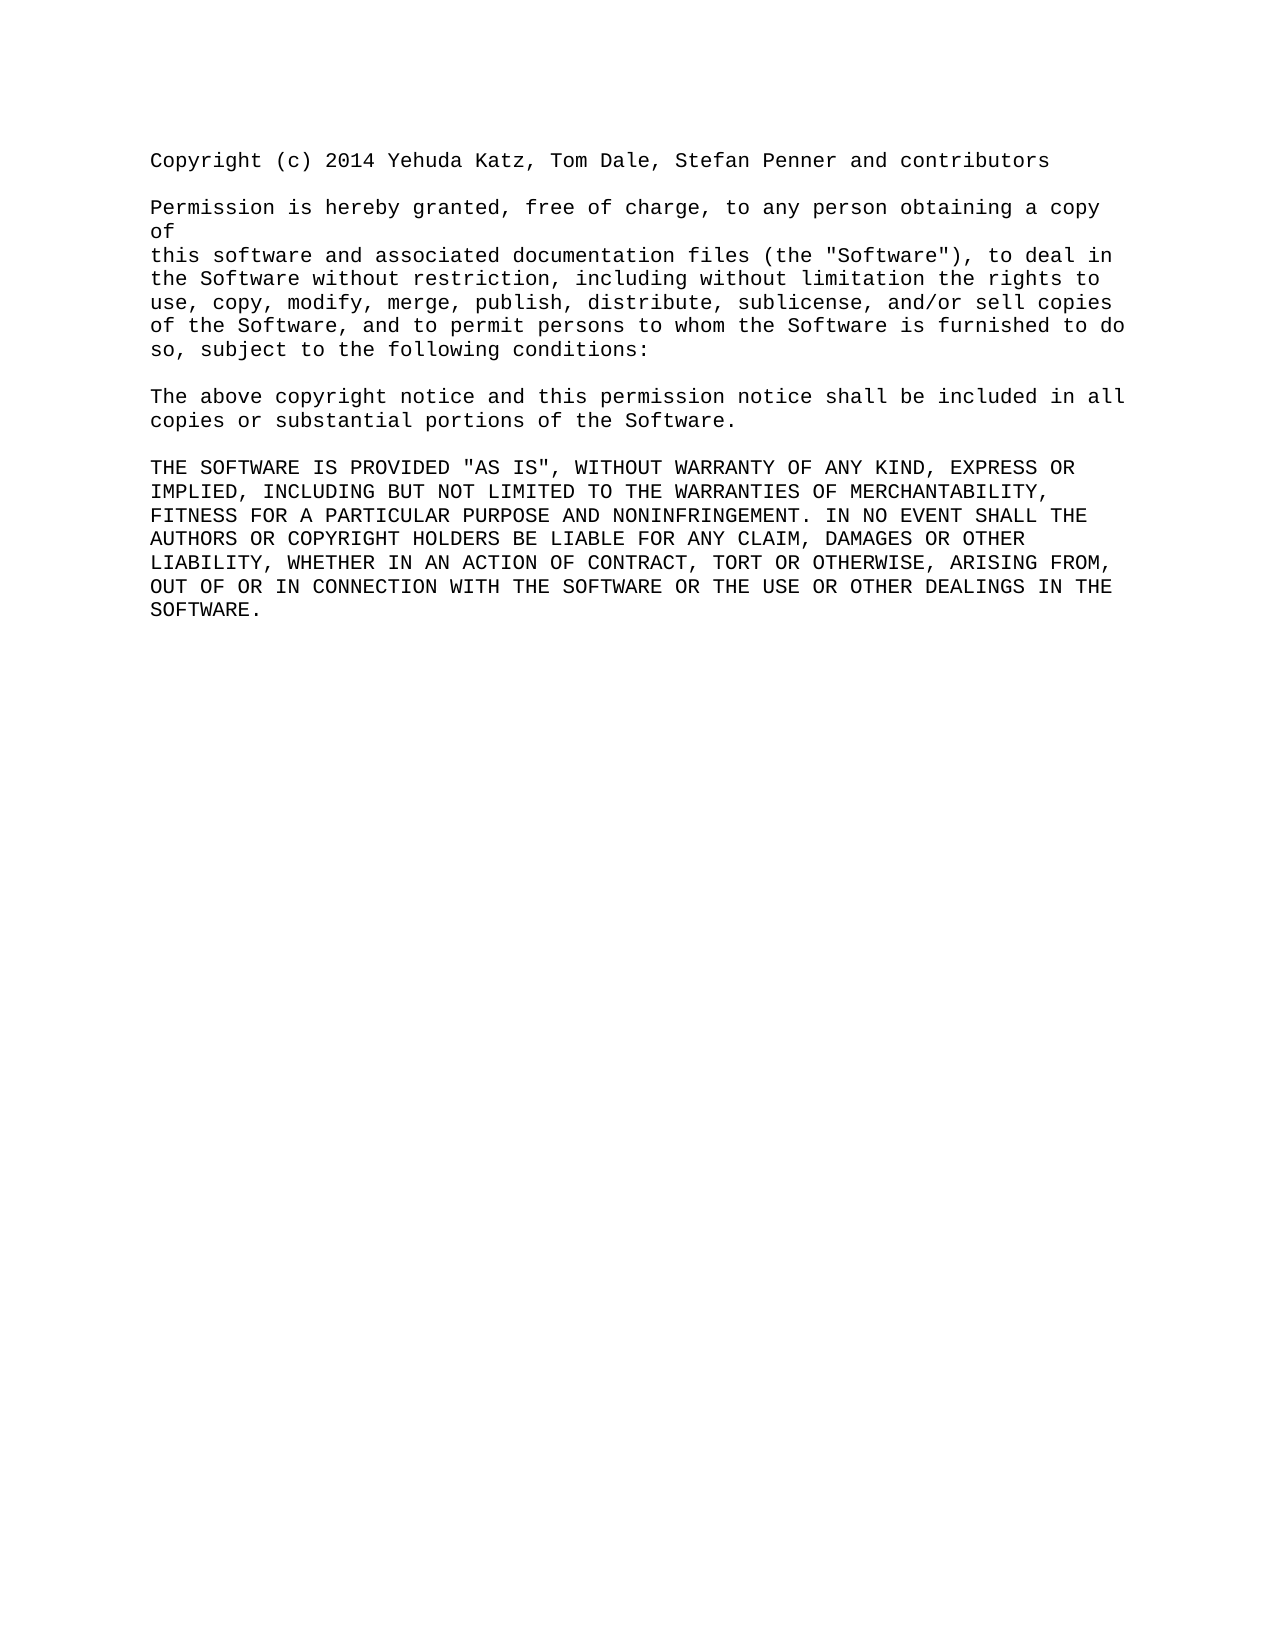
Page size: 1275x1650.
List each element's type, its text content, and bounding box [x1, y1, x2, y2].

text so, subject to the following conditions: [150, 339, 1125, 363]
text the Software without restriction, including without limitation the rights to [150, 268, 1125, 292]
text this software and associated documentation files (the "Software"), to deal in [150, 244, 1125, 268]
text LIABILITY, WHETHER IN AN ACTION OF CONTRACT, TORT OR OTHERWISE, ARISING FROM, [150, 552, 1125, 576]
text IMPLIED, INCLUDING BUT NOT LIMITED TO THE WARRANTIES OF MERCHANTABILITY, [150, 481, 1125, 505]
text use, copy, modify, merge, publish, distribute, sublicense, and/or sell copies [150, 292, 1125, 316]
text AUTHORS OR COPYRIGHT HOLDERS BE LIABLE FOR ANY CLAIM, DAMAGES OR OTHER [150, 528, 1125, 552]
text of the Software, and to permit persons to whom the Software is furnished to do [150, 316, 1125, 339]
text The above copyright notice and this permission notice shall be included in all [150, 386, 1125, 410]
text Permission is hereby granted, free of charge, to any person obtaining a copy of [150, 197, 1125, 244]
text OUT OF OR IN CONNECTION WITH THE SOFTWARE OR THE USE OR OTHER DEALINGS IN THE [150, 576, 1125, 599]
text FITNESS FOR A PARTICULAR PURPOSE AND NONINFRINGEMENT. IN NO EVENT SHALL THE [150, 505, 1125, 528]
text THE SOFTWARE IS PROVIDED "AS IS", WITHOUT WARRANTY OF ANY KIND, EXPRESS OR [150, 457, 1125, 481]
text SOFTWARE. [150, 599, 1125, 623]
text copies or substantial portions of the Software. [150, 410, 1125, 434]
text Copyright (c) 2014 Yehuda Katz, Tom Dale, Stefan Penner and contributors [150, 150, 1125, 174]
